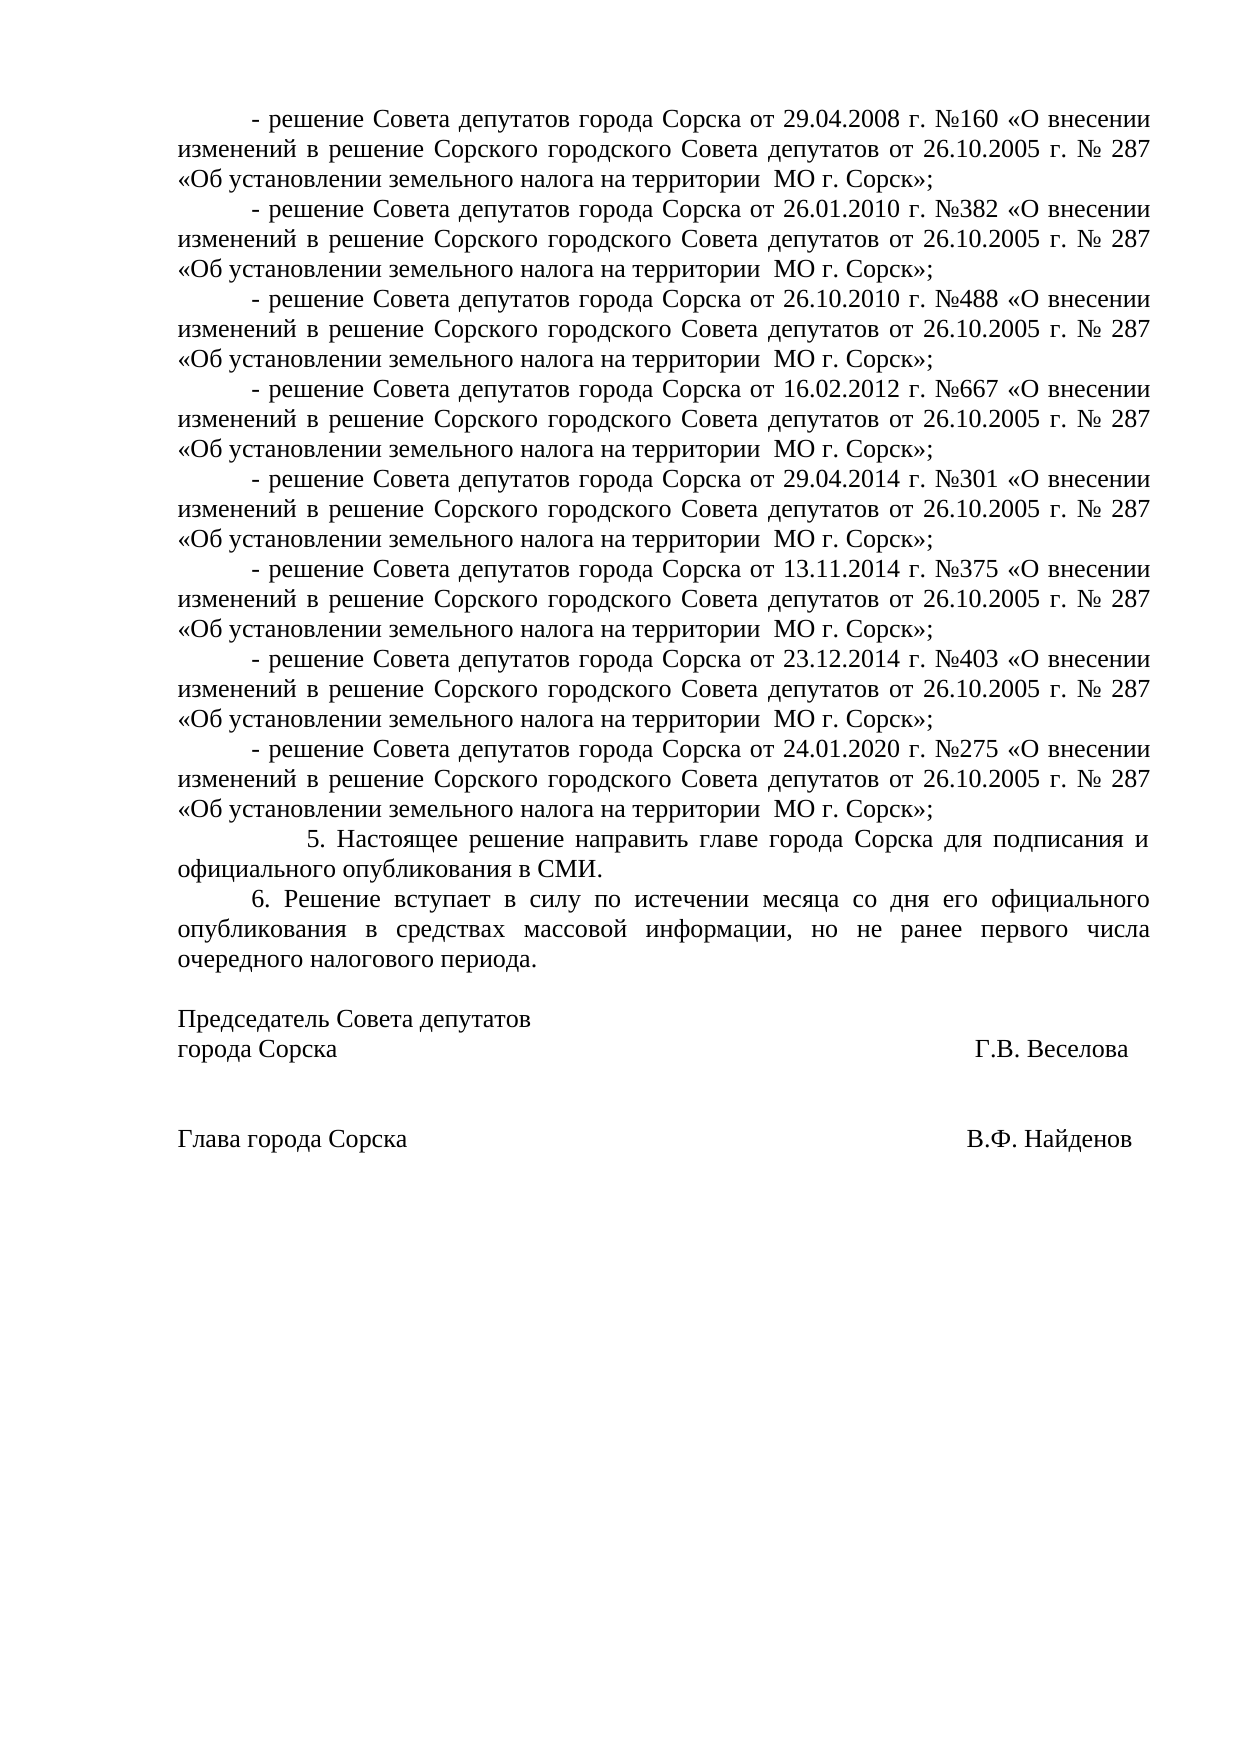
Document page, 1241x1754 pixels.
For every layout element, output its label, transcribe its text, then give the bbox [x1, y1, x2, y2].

text - решение Совета депутатов города Сорска от 29.04.2014 г. №301 «О внесении изменений в решение Сорского городского Совета депутатов от 26.10.2005 г. № 287 «Об установлении земельного налога на территории МО г. Сорск»; [177, 463, 1152, 553]
text города Сорска Г.В. Веселова [177, 1033, 1152, 1063]
text - решение Совета депутатов города Сорска от 26.10.2010 г. №488 «О внесении изменений в решение Сорского городского Совета депутатов от 26.10.2005 г. № 287 «Об установлении земельного налога на территории МО г. Сорск»; [177, 283, 1152, 373]
text Председатель Совета депутатов [177, 1003, 1152, 1033]
text - решение Совета депутатов города Сорска от 23.12.2014 г. №403 «О внесении изменений в решение Сорского городского Совета депутатов от 26.10.2005 г. № 287 «Об установлении земельного налога на территории МО г. Сорск»; [177, 643, 1152, 733]
text - решение Совета депутатов города Сорска от 26.01.2010 г. №382 «О внесении изменений в решение Сорского городского Совета депутатов от 26.10.2005 г. № 287 «Об установлении земельного налога на территории МО г. Сорск»; [177, 193, 1152, 283]
text 5. Настоящее решение направить главе города Сорска для подписания и официального опубликования в СМИ. [177, 823, 1152, 883]
text 6. Решение вступает в силу по истечении месяца со дня его официального опубликования в средствах массовой информации, но не ранее первого числа очередного налогового периода. [177, 883, 1152, 973]
text - решение Совета депутатов города Сорска от 13.11.2014 г. №375 «О внесении изменений в решение Сорского городского Совета депутатов от 26.10.2005 г. № 287 «Об установлении земельного налога на территории МО г. Сорск»; [177, 553, 1152, 643]
text Глава города Сорска В.Ф. Найденов [177, 1123, 1152, 1153]
text - решение Совета депутатов города Сорска от 24.01.2020 г. №275 «О внесении изменений в решение Сорского городского Совета депутатов от 26.10.2005 г. № 287 «Об установлении земельного налога на территории МО г. Сорск»; [177, 733, 1152, 823]
text - решение Совета депутатов города Сорска от 29.04.2008 г. №160 «О внесении изменений в решение Сорского городского Совета депутатов от 26.10.2005 г. № 287 «Об установлении земельного налога на территории МО г. Сорск»; [177, 103, 1152, 193]
text - решение Совета депутатов города Сорска от 16.02.2012 г. №667 «О внесении изменений в решение Сорского городского Совета депутатов от 26.10.2005 г. № 287 «Об установлении земельного налога на территории МО г. Сорск»; [177, 373, 1152, 463]
